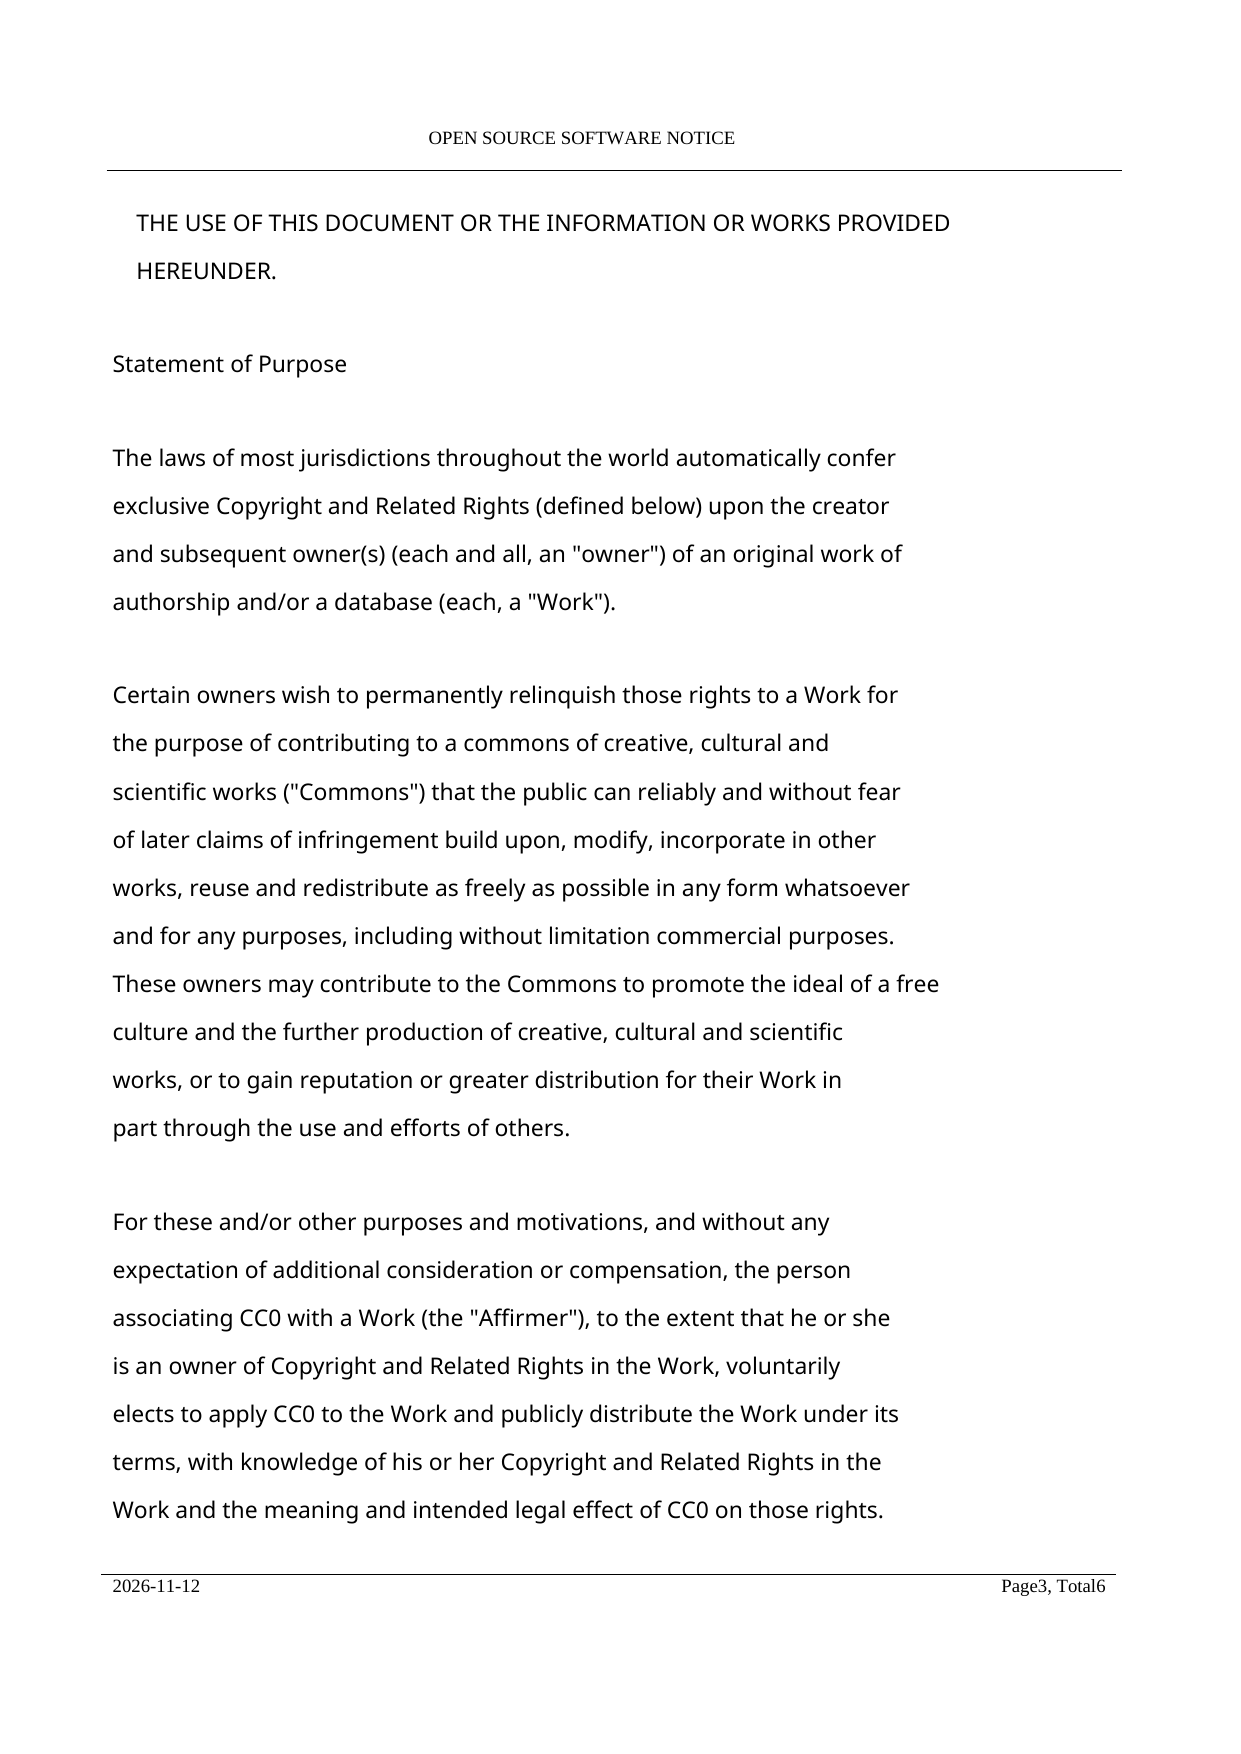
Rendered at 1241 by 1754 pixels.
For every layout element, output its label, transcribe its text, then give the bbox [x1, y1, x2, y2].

text These owners may contribute to the Commons to promote the ideal of a free [112, 967, 1128, 1000]
text For these and/or other purposes and motivations, and without any [112, 1205, 1128, 1237]
text Work and the meaning and intended legal effect of CC0 on those rights. [112, 1494, 1128, 1526]
text terms, with knowledge of his or her Copyright and Related Rights in the [112, 1446, 1128, 1478]
text and for any purposes, including without limitation commercial purposes. [112, 919, 1128, 952]
text elects to apply CC0 to the Work and publicly distribute the Work under its [112, 1397, 1128, 1430]
text works, or to gain reputation or greater distribution for their Work in [112, 1063, 1128, 1096]
text culture and the further production of creative, cultural and scientific [112, 1015, 1128, 1048]
text works, reuse and redistribute as freely as possible in any form whatsoever [112, 871, 1128, 903]
text authorship and/or a database (each, a "Work"). [112, 585, 1128, 618]
text associating CC0 with a Work (the "Affirmer"), to the extent that he or she [112, 1301, 1128, 1334]
text the purpose of contributing to a commons of creative, cultural and [112, 727, 1128, 759]
text The laws of most jurisdictions throughout the world automatically confer [112, 441, 1128, 473]
text is an owner of Copyright and Related Rights in the Work, voluntarily [112, 1349, 1128, 1382]
text Statement of Purpose [112, 348, 1128, 380]
text THE USE OF THIS DOCUMENT OR THE INFORMATION OR WORKS PROVIDED [112, 206, 1128, 239]
text Certain owners wish to permanently relinquish those rights to a Work for [112, 678, 1128, 711]
text and subsequent owner(s) (each and all, an "owner") of an original work of [112, 537, 1128, 570]
text exclusive Copyright and Related Rights (defined below) upon the creator [112, 489, 1128, 522]
text HEREUNDER. [112, 254, 1128, 287]
text part through the use and efforts of others. [112, 1112, 1128, 1144]
text scientific works ("Commons") that the public can reliably and without fear [112, 775, 1128, 807]
text of later claims of infringement build upon, modify, incorporate in other [112, 823, 1128, 855]
text expectation of additional consideration or compensation, the person [112, 1253, 1128, 1286]
